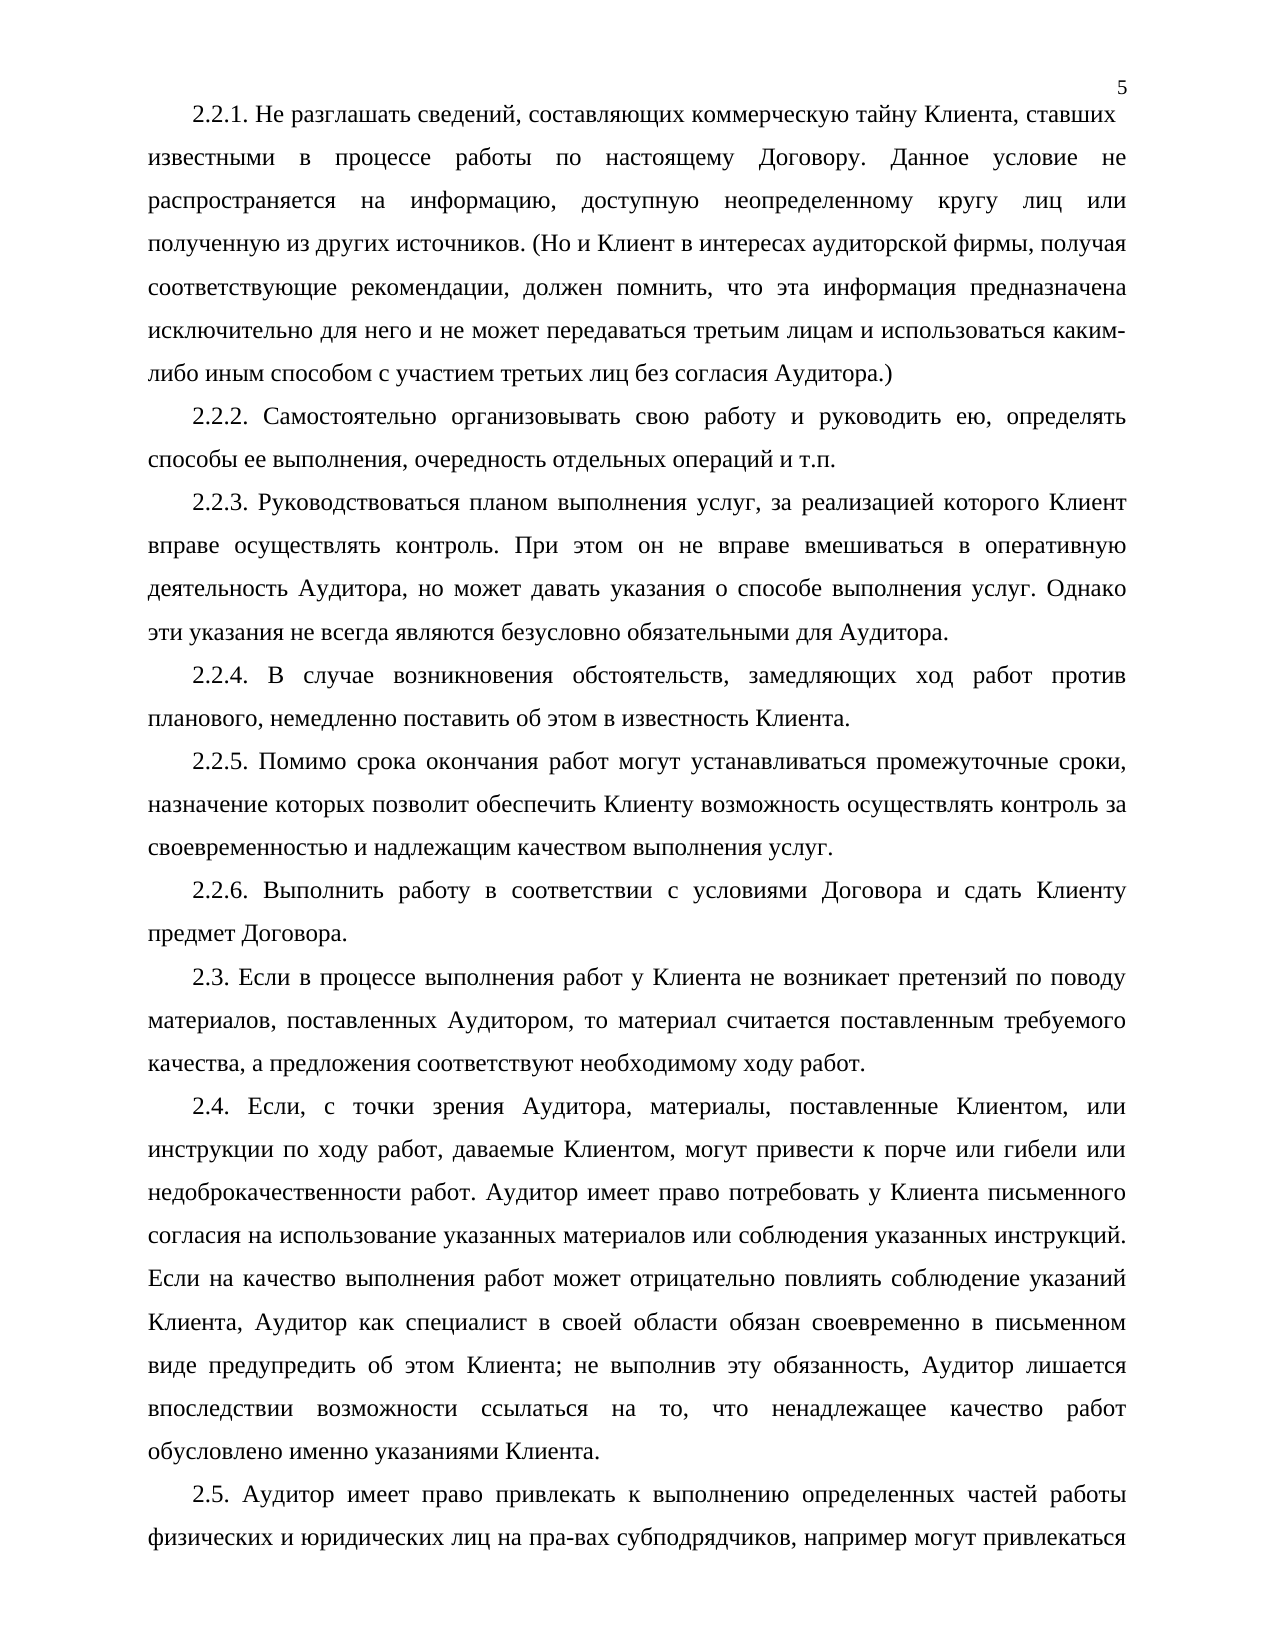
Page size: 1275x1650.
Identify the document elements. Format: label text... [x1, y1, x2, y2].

title 2.2.5. Помимо срока окончания работ могут устанавливаться промежуточные сроки, назначение которых позволит обеспечить Клиенту возможность осуществлять контроль за своевременностью и надлежащим качеством выполнения услуг. [148, 746, 1127, 861]
title 2.2.3. Руководствоваться планом выполнения услуг, за реализацией которого Клиент вправе осуществлять контроль. При этом он не вправе вмешиваться в оперативную деятельность Аудитора, но может давать указания о способе выполнения услуг. Однако эти указания не всегда являются безусловно обязательными для Аудитора. [148, 487, 1127, 645]
title 2.2.4. В случае возникновения обстоятельств, замедляющих ход работ против планового, немедленно поставить об этом в известность Клиента. [148, 660, 1127, 732]
title 2.3. Если в процессе выполнения работ у Клиента не возникает претензий по поводу материалов, поставленных Аудитором, то материал считается поставленным требуемого качества, а предложения соответствуют необходимому ходу работ. [148, 962, 1127, 1077]
title 2.2.1. Не разглашать сведений, составляющих коммерческую тайну Клиента, ставших известными в процессе работы по настоящему Договору. Данное условие не распространяется на информацию, доступную неопределенному кругу лиц или полученную из других источников. (Но и Клиент в интересах аудиторской фирмы, получая соответствующие рекомендации, должен помнить, что эта информация предназначена исключительно для него и не может передаваться третьим лицам и использоваться каким-либо иным способом с участием третьих лиц без согласия Аудитора.) [148, 99, 1127, 387]
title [148, 1479, 1127, 1551]
title 2.2.2. Самостоятельно организовывать свою работу и руководить ею, определять способы ее выполнения, очередность отдельных операций и т.п. [148, 401, 1127, 473]
title 2.2.6. Выполнить работу в соответствии с условиями Договора и сдать Клиенту предмет Договора. [148, 875, 1127, 947]
title 2.4. Если, с точки зрения Аудитора, материалы, поставленные Клиентом, или инструкции по ходу работ, даваемые Клиентом, могут привести к порче или гибели или недоброкачественности работ. Аудитор имеет право потребовать у Клиента письменного согласия на использование указанных материалов или соблюдения указанных инструкций. Если на качество выполнения работ может отрицательно повлиять соблюдение указаний Клиента, Аудитор как специалист в своей области обязан своевременно в письменном виде предупредить об этом Клиента; не выполнив эту обязанность, Аудитор лишается впоследствии возможности ссылаться на то, что ненадлежащее качество работ обусловлено именно указаниями Клиента. [148, 1091, 1127, 1465]
